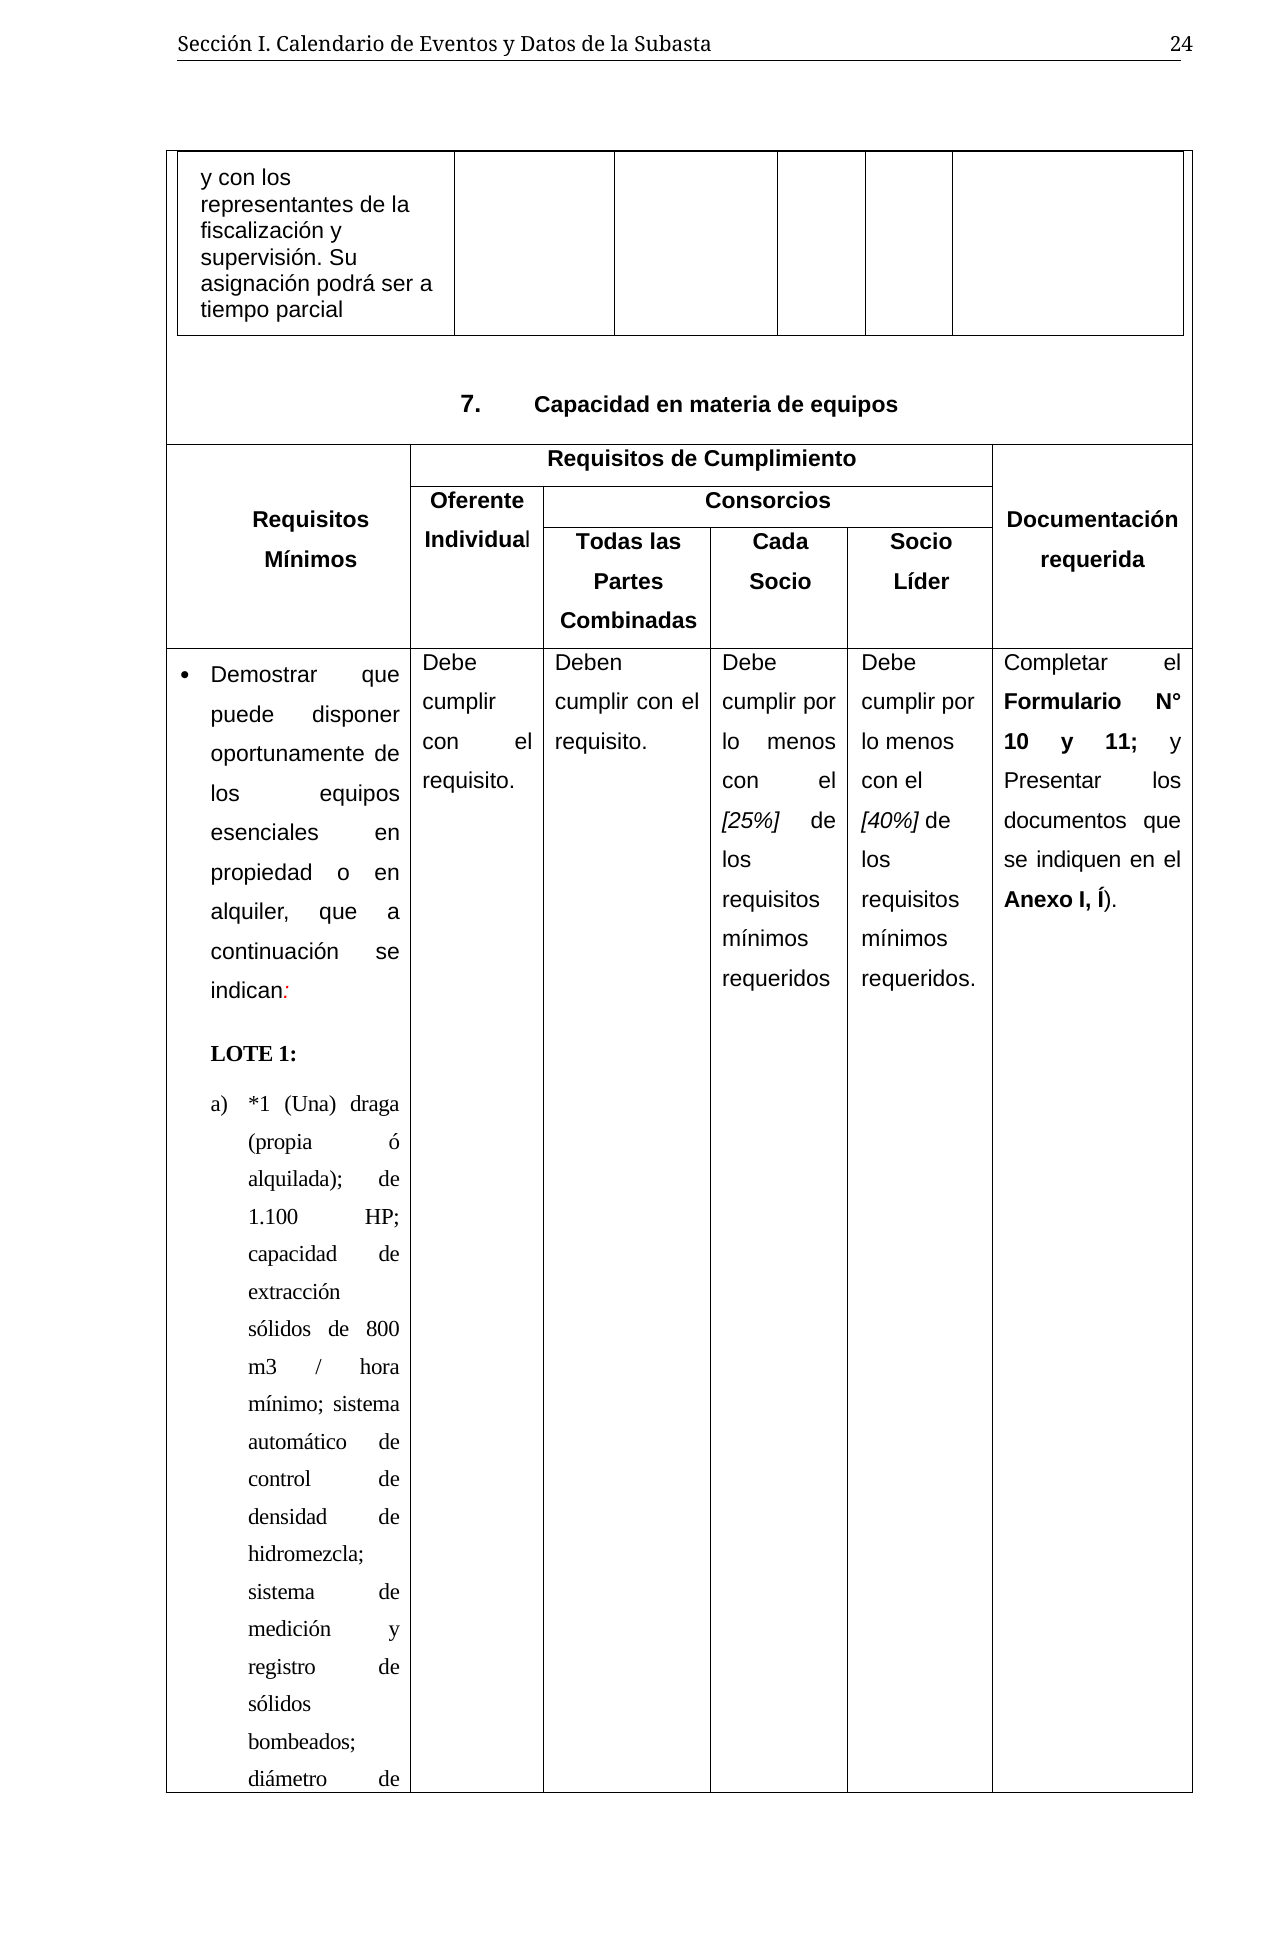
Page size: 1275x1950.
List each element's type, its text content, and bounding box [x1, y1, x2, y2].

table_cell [411, 649, 543, 1792]
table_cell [711, 649, 847, 1792]
table_cell Documentación requerida [993, 445, 1192, 648]
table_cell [993, 649, 1192, 1792]
table_cell Cada Socio [711, 528, 847, 648]
table_cell Socio Líder [848, 528, 992, 648]
table_header Capacidad en materia de equipos [167, 151, 1192, 444]
table_cell Requisitos Mínimos [167, 445, 410, 648]
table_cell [848, 649, 992, 1792]
table_cell Todas las Partes Combinadas [544, 528, 710, 648]
table_cell Consorcios [544, 487, 992, 527]
table_cell Oferente Individual [411, 487, 543, 648]
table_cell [544, 649, 710, 1792]
table_cell Requisitos de Cumplimiento [411, 445, 992, 486]
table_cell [167, 649, 410, 1792]
